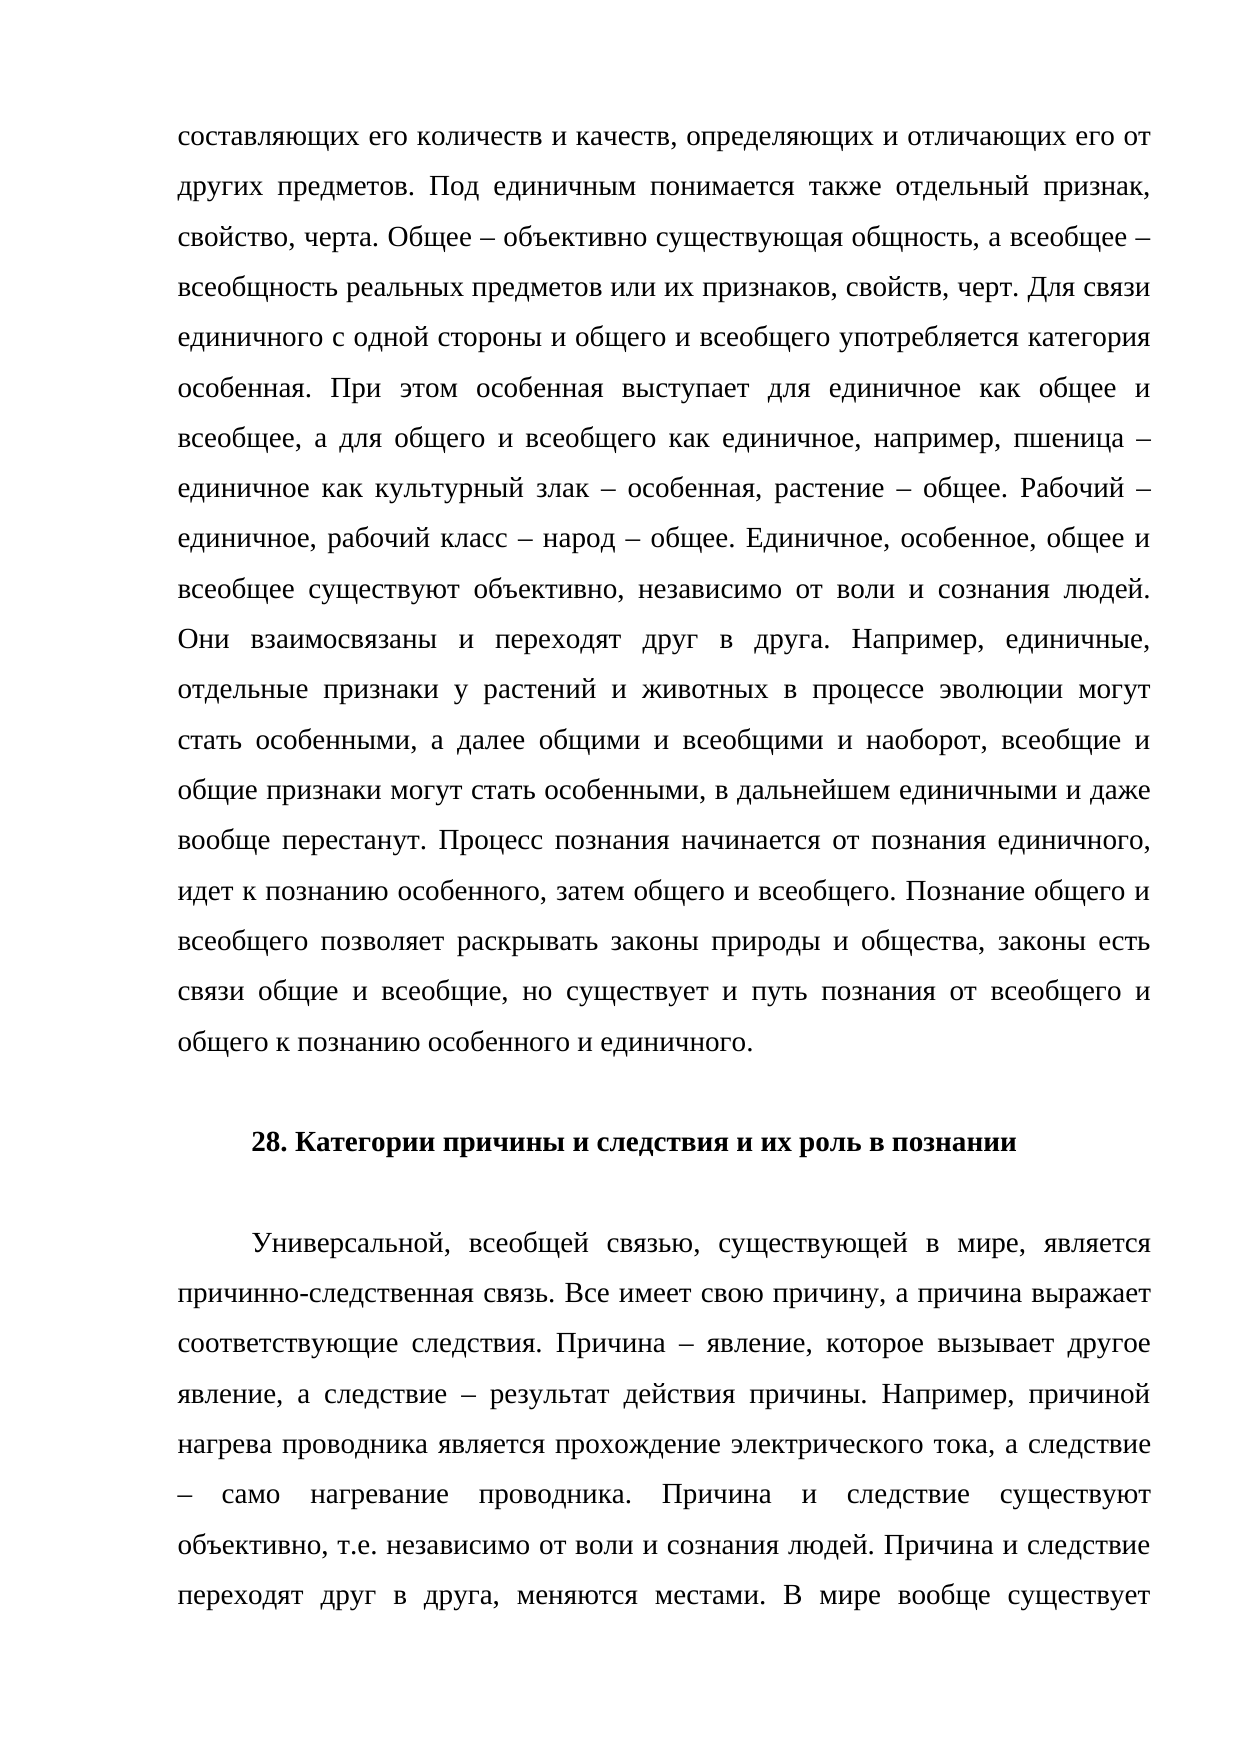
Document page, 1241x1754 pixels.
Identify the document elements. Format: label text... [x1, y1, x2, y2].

text 28. Категории причины и следствия и их роль в познании [177, 1124, 1152, 1158]
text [177, 118, 1152, 1057]
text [177, 1225, 1152, 1611]
